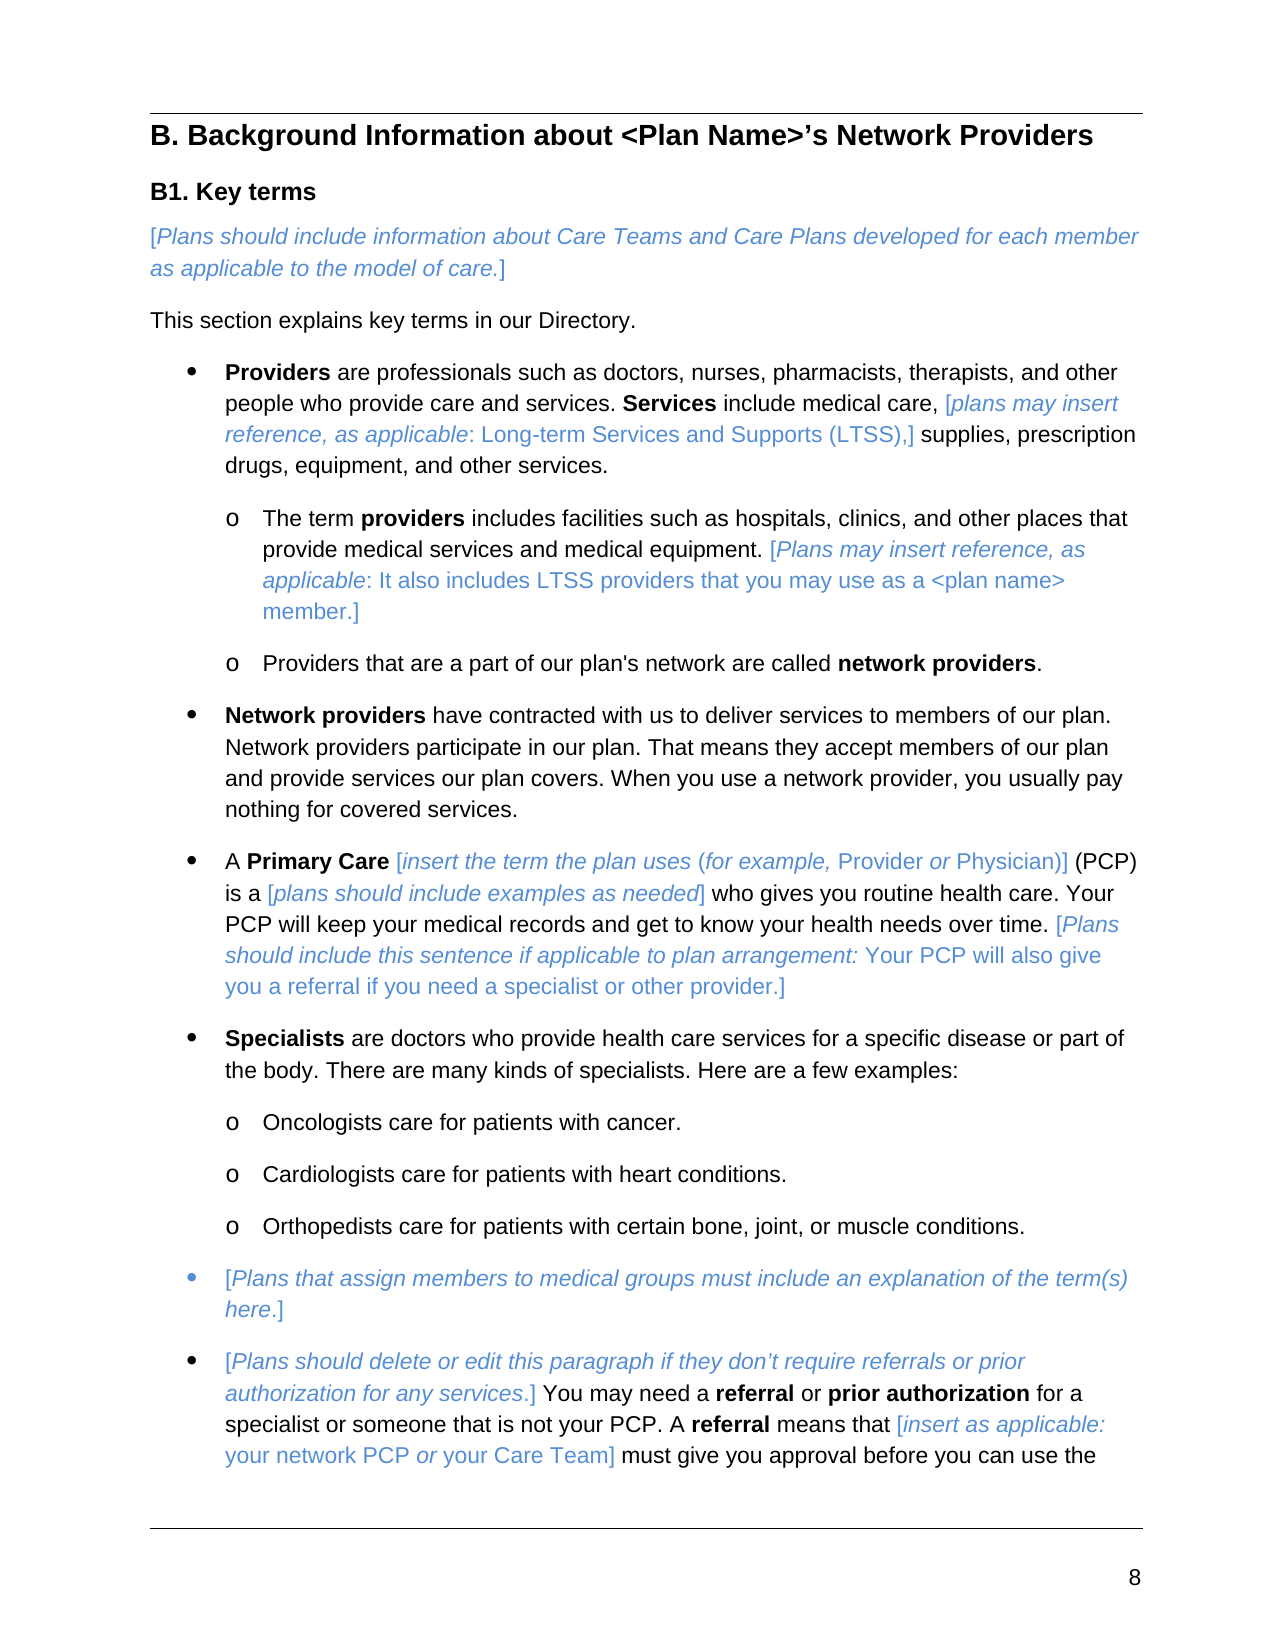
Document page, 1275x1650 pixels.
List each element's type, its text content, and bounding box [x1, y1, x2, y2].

text This section explains key terms in our Directory. [150, 303, 1143, 334]
list The term providers includes facilities such as hospitals, clinics, and other places that provide medical services and medical equipment. [Plans may insert reference, as applicable: It also includes LTSS providers that you may use as a <plan name> member.] [225, 501, 1143, 626]
subtitle B1. Key terms [150, 174, 1068, 207]
list Specialists are doctors who provide health care services for a specific disease or part of the body. There are many kinds of specialists. Here are a few examples: [187, 1022, 1143, 1084]
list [187, 1345, 1143, 1470]
list Orthopedists care for patients with certain bone, joint, or muscle conditions. [225, 1209, 1143, 1241]
list [Plans that assign members to medical groups must include an explanation of the term(s) here.] [187, 1261, 1143, 1324]
list Providers are professionals such as doctors, nurses, pharmacists, therapists, and other people who provide care and services. Services include medical care, [plans may insert reference, as applicable: Long-term Services and Supports (LTSS),] supplies, prescription drugs, equipment, and other services. [187, 355, 1143, 480]
list Network providers have contracted with us to deliver services to members of our plan. Network providers participate in our plan. That means they accept members of our plan and provide services our plan covers. When you use a network provider, you usually pay nothing for covered services. [187, 699, 1143, 824]
subtitle B. Background Information about <Plan Name>’s Network Providers [150, 114, 1143, 153]
list Oncologists care for patients with cancer. [225, 1105, 1143, 1136]
list A Primary Care [insert the term the plan uses (for example, Provider or Physician)] (PCP) is a [plans should include examples as needed] who gives you routine health care. Your PCP will keep your medical records and get to know your health needs over time. [Plans should include this sentence if applicable to plan arrangement: Your PCP will also give you a referral if you need a specialist or other provider.] [187, 845, 1143, 1001]
list Providers that are a part of our plan's network are called network providers. [225, 647, 1143, 678]
text [Plans should include information about Care Teams and Care Plans developed for each member as applicable to the model of care.] [150, 220, 1143, 282]
list Cardiologists care for patients with heart conditions. [225, 1157, 1143, 1188]
